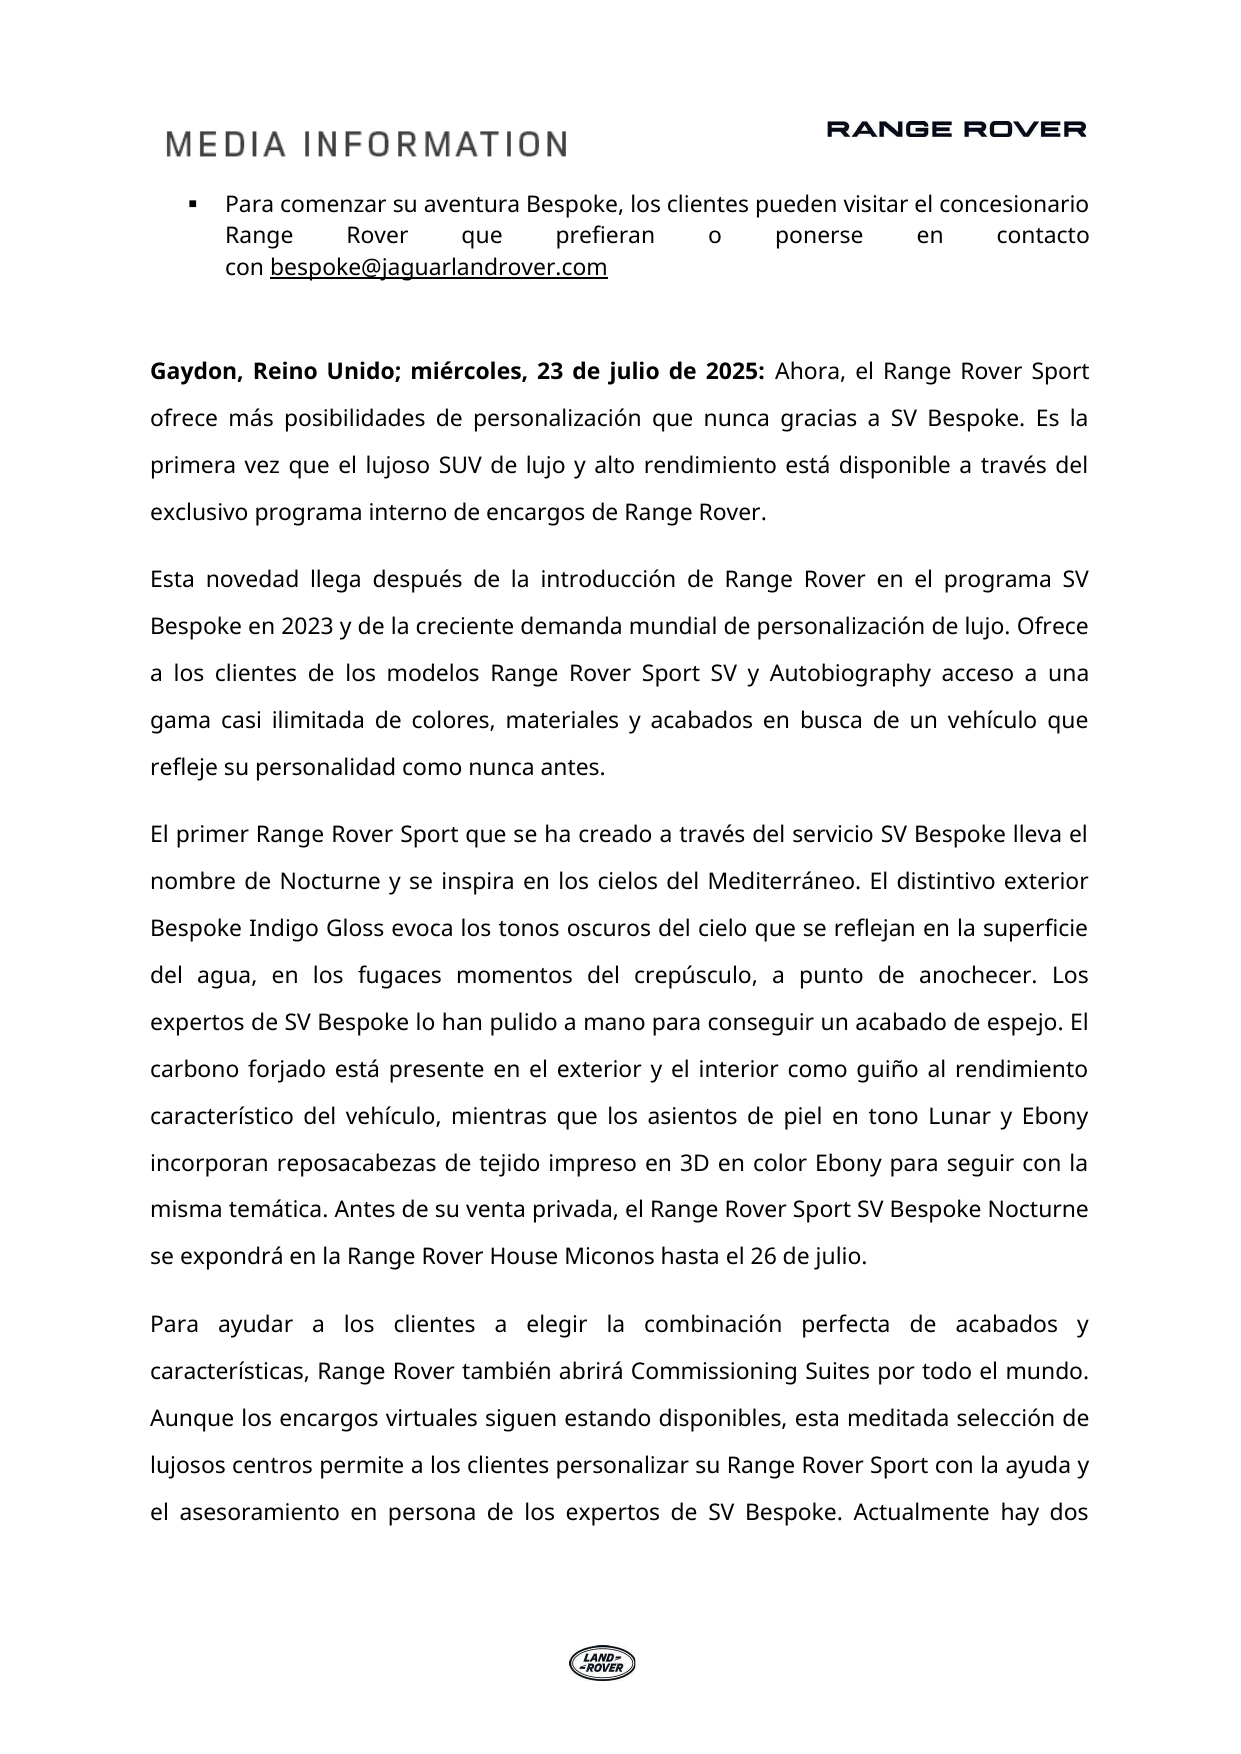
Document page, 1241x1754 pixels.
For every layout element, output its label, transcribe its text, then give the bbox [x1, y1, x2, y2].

list Para comenzar su aventura Bespoke, los clientes pueden visitar el concesionario Range Rover que prefieran o ponerse en contacto con bespoke@jaguarlandrover.com [187, 188, 1090, 282]
text El primer Range Rover Sport que se ha creado a través del servicio SV Bespoke lleva el nombre de Nocturne y se inspira en los cielos del Mediterráneo. El distintivo exterior Bespoke Indigo Gloss evoca los tonos oscuros del cielo que se reflejan en la superficie del agua, en los fugaces momentos del crepúsculo, a punto de anochecer. Los expertos de SV Bespoke lo han pulido a mano para conseguir un acabado de espejo. El carbono forjado está presente en el exterior y el interior como guiño al rendimiento característico del vehículo, mientras que los asientos de piel en tono Lunar y Ebony incorporan reposacabezas de tejido impreso en 3D en color Ebony para seguir con la misma temática. Antes de su venta privada, el Range Rover Sport SV Bespoke Nocturne se expondrá en la Range Rover House Miconos hasta el 26 de julio. [150, 818, 1090, 1271]
picture [569, 1645, 636, 1681]
picture [827, 121, 1087, 137]
text Esta novedad llega después de la introducción de Range Rover en el programa SV Bespoke en 2023 y de la creciente demanda mundial de personalización de lujo. Ofrece a los clientes de los modelos Range Rover Sport SV y Autobiography acceso a una gama casi ilimitada de colores, materiales y acabados en busca de un vehículo que refleje su personalidad como nunca antes. [150, 563, 1090, 782]
picture [150, 109, 588, 189]
text Gaydon, Reino Unido; miércoles, 23 de julio de 2025: Ahora, el Range Rover Sport ofrece más posibilidades de personalización que nunca gracias a SV Bespoke. Es la primera vez que el lujoso SUV de lujo y alto rendimiento está disponible a través del exclusivo programa interno de encargos de Range Rover. [150, 355, 1090, 527]
